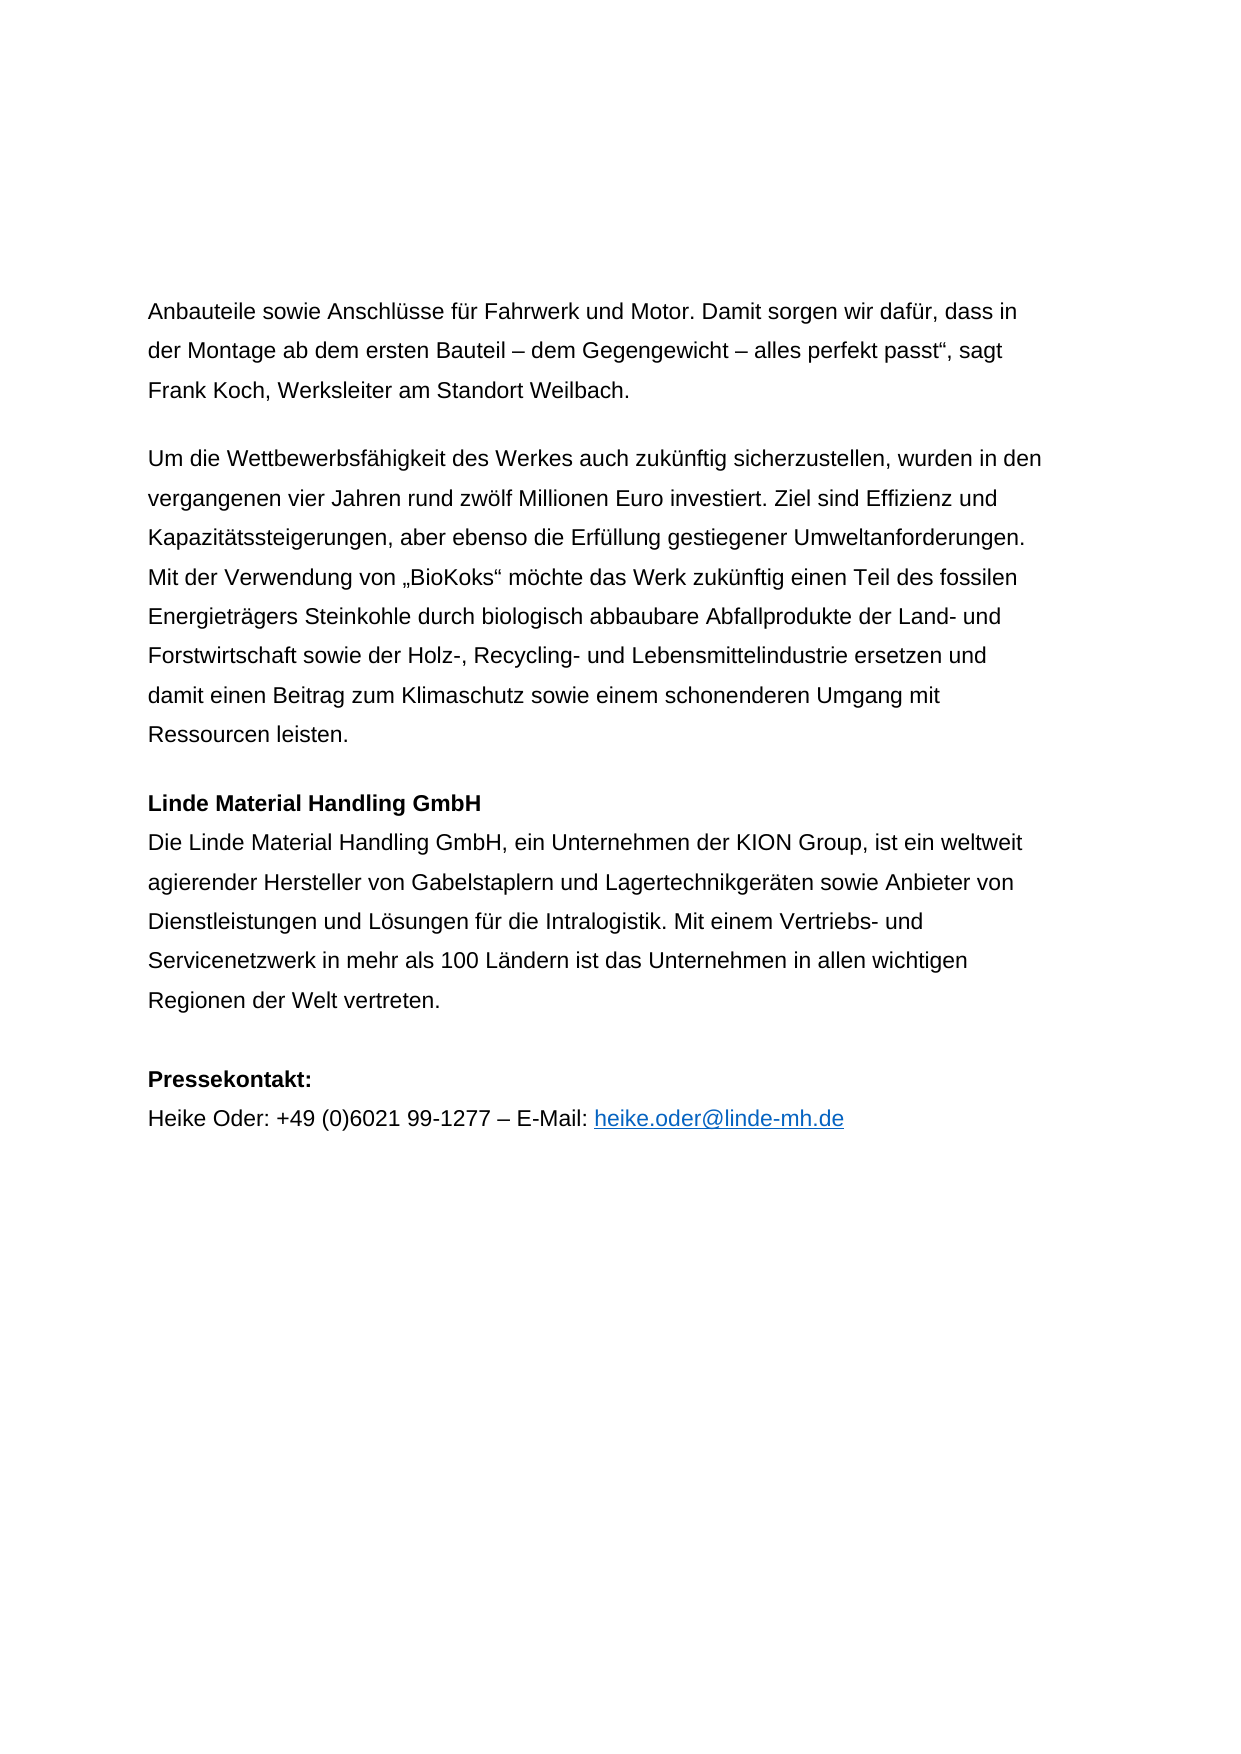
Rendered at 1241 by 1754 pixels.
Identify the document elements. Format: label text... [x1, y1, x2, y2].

text Linde Material Handling GmbH [148, 789, 1049, 816]
text Die Linde Material Handling GmbH, ein Unternehmen der KION Group, ist ein weltweit agierender Hersteller von Gabelstaplern und Lagertechnikgeräten sowie Anbieter von Dienstleistungen und Lösungen für die Intralogistik. Mit einem Vertriebs- und Servicenetzwerk in mehr als 100 Ländern ist das Unternehmen in allen wichtigen Regionen der Welt vertreten. [148, 829, 1049, 1013]
text Pressekontakt: Heike Oder: +49 (0)6021 99-1277 – E-Mail: heike.oder@linde-mh.de [148, 1066, 1049, 1132]
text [148, 298, 1049, 403]
text Um die Wettbewerbsfähigkeit des Werkes auch zukünftig sicherzustellen, wurden in den vergangenen vier Jahren rund zwölf Millionen Euro investiert. Ziel sind Effizienz­ und Kapazitätssteigerungen, aber ebenso die Erfüllung gestiegener Umweltanforderungen. Mit der Verwendung von „Bio­Koks“ möchte das Werk zukünftig einen Teil des fossilen Energieträgers Steinkohle durch biologisch abbaubare Abfallprodukte der Land- und Forstwirtschaft sowie der Holz-, Recycling- und Lebensmittelindustrie ersetzen und damit einen Beitrag zum Klimaschutz sowie einem schonenderen Umgang mit Ressourcen leisten. [148, 445, 1049, 748]
